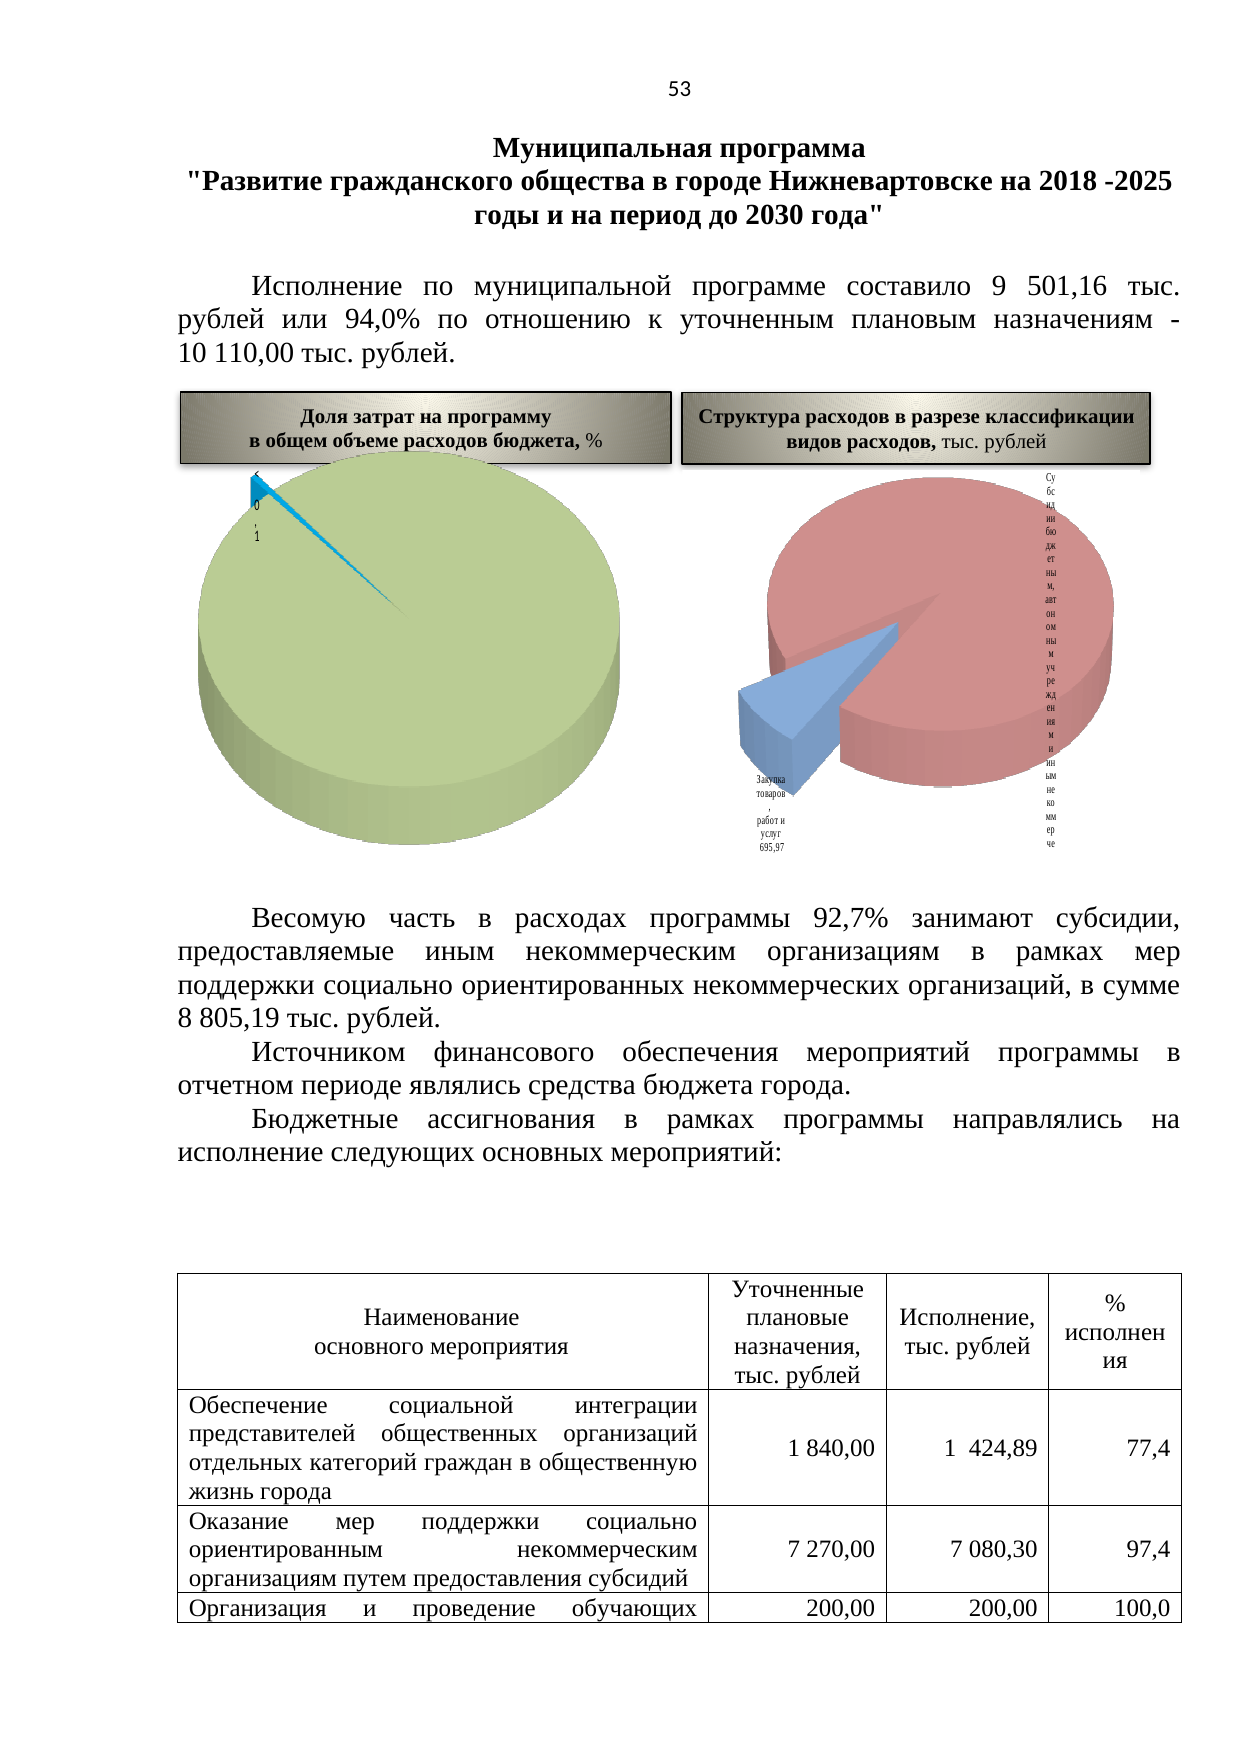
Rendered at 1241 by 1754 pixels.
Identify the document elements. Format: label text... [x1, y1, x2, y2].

text Источником финансового обеспечения мероприятий программы в отчетном периоде являлись средства бюджета города. [177, 1034, 1181, 1101]
table_header Исполнение, тыс. рублей [887, 1274, 1048, 1389]
text Весомую часть в расходах программы 92,7% занимают субсидии, предоставляемые иным некоммерческим организациям в рамках мер поддержки социально ориентированных некоммерческих организаций, в сумме 8 805,19 тыс. рублей. [177, 900, 1181, 1034]
table_header Уточненные плановые назначения, тыс. рублей [709, 1274, 886, 1389]
table_header % исполнения [1049, 1274, 1181, 1389]
text Исполнение по муниципальной программе составило 9 501,16 тыс. рублей или 94,0% по отношению к уточненным плановым назначениям - 10 110,00 тыс. рублей. [177, 268, 1181, 369]
table_cell 1 840,00 [709, 1390, 886, 1505]
table_cell 200,00 [709, 1593, 886, 1622]
table_cell 77,4 [1049, 1390, 1181, 1505]
table_cell 1 424,89 [887, 1390, 1048, 1505]
table_cell 200,00 [887, 1593, 1048, 1622]
text "Развитие гражданского общества в городе Нижневартовске на 2018 -2025 годы и на период до 2030 года" [177, 163, 1181, 231]
table_cell 100,0 [1049, 1593, 1181, 1622]
text Бюджетные ассигнования в рамках программы направлялись на исполнение следующих основных мероприятий: [177, 1101, 1181, 1168]
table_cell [178, 1593, 708, 1622]
table_cell 7 270,00 [709, 1506, 886, 1592]
table_header Наименование основного мероприятия [178, 1274, 708, 1389]
table_cell 97,4 [1049, 1506, 1181, 1592]
table_cell 7 080,30 [887, 1506, 1048, 1592]
text Муниципальная программа [177, 130, 1181, 163]
table_cell Оказание мер поддержки социально ориентированным некоммерческим организациям путем предоставления субсидий [178, 1506, 708, 1592]
table_cell Обеспечение социальной интеграции представителей общественных организаций отдельных категорий граждан в общественную жизнь города [178, 1390, 708, 1505]
